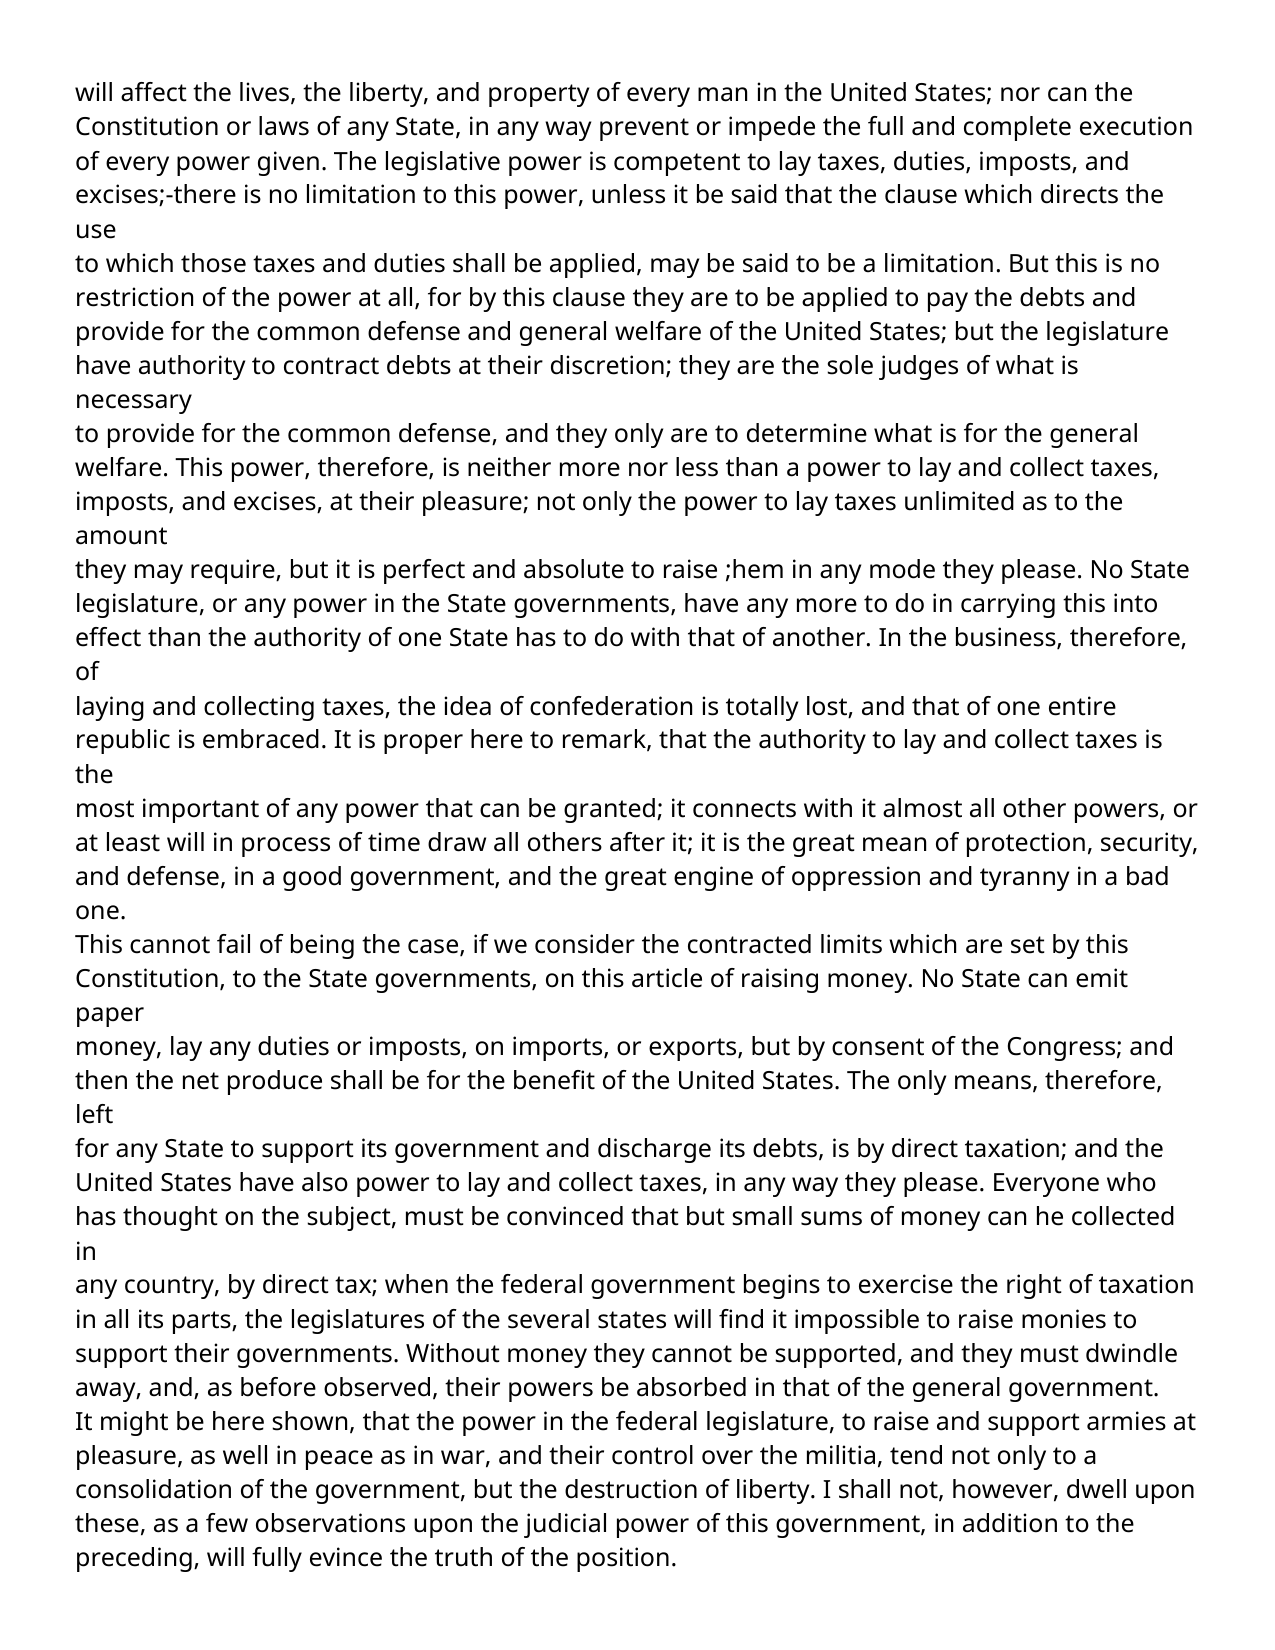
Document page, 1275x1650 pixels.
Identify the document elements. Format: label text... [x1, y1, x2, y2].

text This cannot fail of being the case, if we consider the contracted limits which are set by this [75, 927, 1200, 961]
text has thought on the subject, must be convinced that but small sums of money can he collected in [75, 1199, 1200, 1267]
text of every power given. The legislative power is competent to lay taxes, duties, imposts, and [75, 143, 1200, 177]
text will affect the lives, the liberty, and property of every man in the United States; nor can the [75, 75, 1200, 109]
text Constitution or laws of any State, in any way prevent or impede the full and complete execution [75, 109, 1200, 143]
text at least will in process of time draw all others after it; it is the great mean of protection, security, [75, 824, 1200, 858]
text these, as a few observations upon the judicial power of this government, in addition to the [75, 1506, 1200, 1540]
text to provide for the common defense, and they only are to determine what is for the general [75, 416, 1200, 450]
text pleasure, as well in peace as in war, and their control over the militia, tend not only to a [75, 1437, 1200, 1472]
text to which those taxes and duties shall be applied, may be said to be a limitation. But this is no [75, 245, 1200, 279]
text It might be here shown, that the power in the federal legislature, to raise and support armies at [75, 1403, 1200, 1437]
text United States have also power to lay and collect taxes, in any way they please. Everyone who [75, 1165, 1200, 1199]
text have authority to contract debts at their discretion; they are the sole judges of what is necessary [75, 347, 1200, 416]
text republic is embraced. It is proper here to remark, that the authority to lay and collect taxes is the [75, 722, 1200, 790]
text and defense, in a good government, and the great engine of oppression and tyranny in a bad one. [75, 858, 1200, 927]
text then the net produce shall be for the benefit of the United States. The only means, therefore, left [75, 1063, 1200, 1131]
text laying and collecting taxes, the idea of confederation is totally lost, and that of one entire [75, 688, 1200, 722]
text Constitution, to the State governments, on this article of raising money. No State can emit paper [75, 961, 1200, 1029]
text they may require, but it is perfect and absolute to raise ;hem in any mode they please. No State [75, 552, 1200, 586]
text excises;-there is no limitation to this power, unless it be said that the clause which directs the use [75, 177, 1200, 245]
text any country, by direct tax; when the federal government begins to exercise the right of taxation [75, 1267, 1200, 1301]
text provide for the common defense and general welfare of the United States; but the legislature [75, 313, 1200, 347]
text consolidation of the government, but the destruction of liberty. I shall not, however, dwell upon [75, 1472, 1200, 1506]
text effect than the authority of one State has to do with that of another. In the business, therefore, of [75, 620, 1200, 688]
text restriction of the power at all, for by this clause they are to be applied to pay the debts and [75, 279, 1200, 313]
text away, and, as before observed, their powers be absorbed in that of the general government. [75, 1369, 1200, 1403]
text welfare. This power, therefore, is neither more nor less than a power to lay and collect taxes, [75, 450, 1200, 484]
text preceding, will fully evince the truth of the position. [75, 1540, 1200, 1574]
text in all its parts, the legislatures of the several states will find it impossible to raise monies to [75, 1301, 1200, 1335]
text money, lay any duties or imposts, on imports, or exports, but by consent of the Congress; and [75, 1029, 1200, 1063]
text most important of any power that can be granted; it connects with it almost all other powers, or [75, 790, 1200, 824]
text support their governments. Without money they cannot be supported, and they must dwindle [75, 1335, 1200, 1369]
text legislature, or any power in the State governments, have any more to do in carrying this into [75, 586, 1200, 620]
text for any State to support its government and discharge its debts, is by direct taxation; and the [75, 1131, 1200, 1165]
text imposts, and excises, at their pleasure; not only the power to lay taxes unlimited as to the amount [75, 484, 1200, 552]
